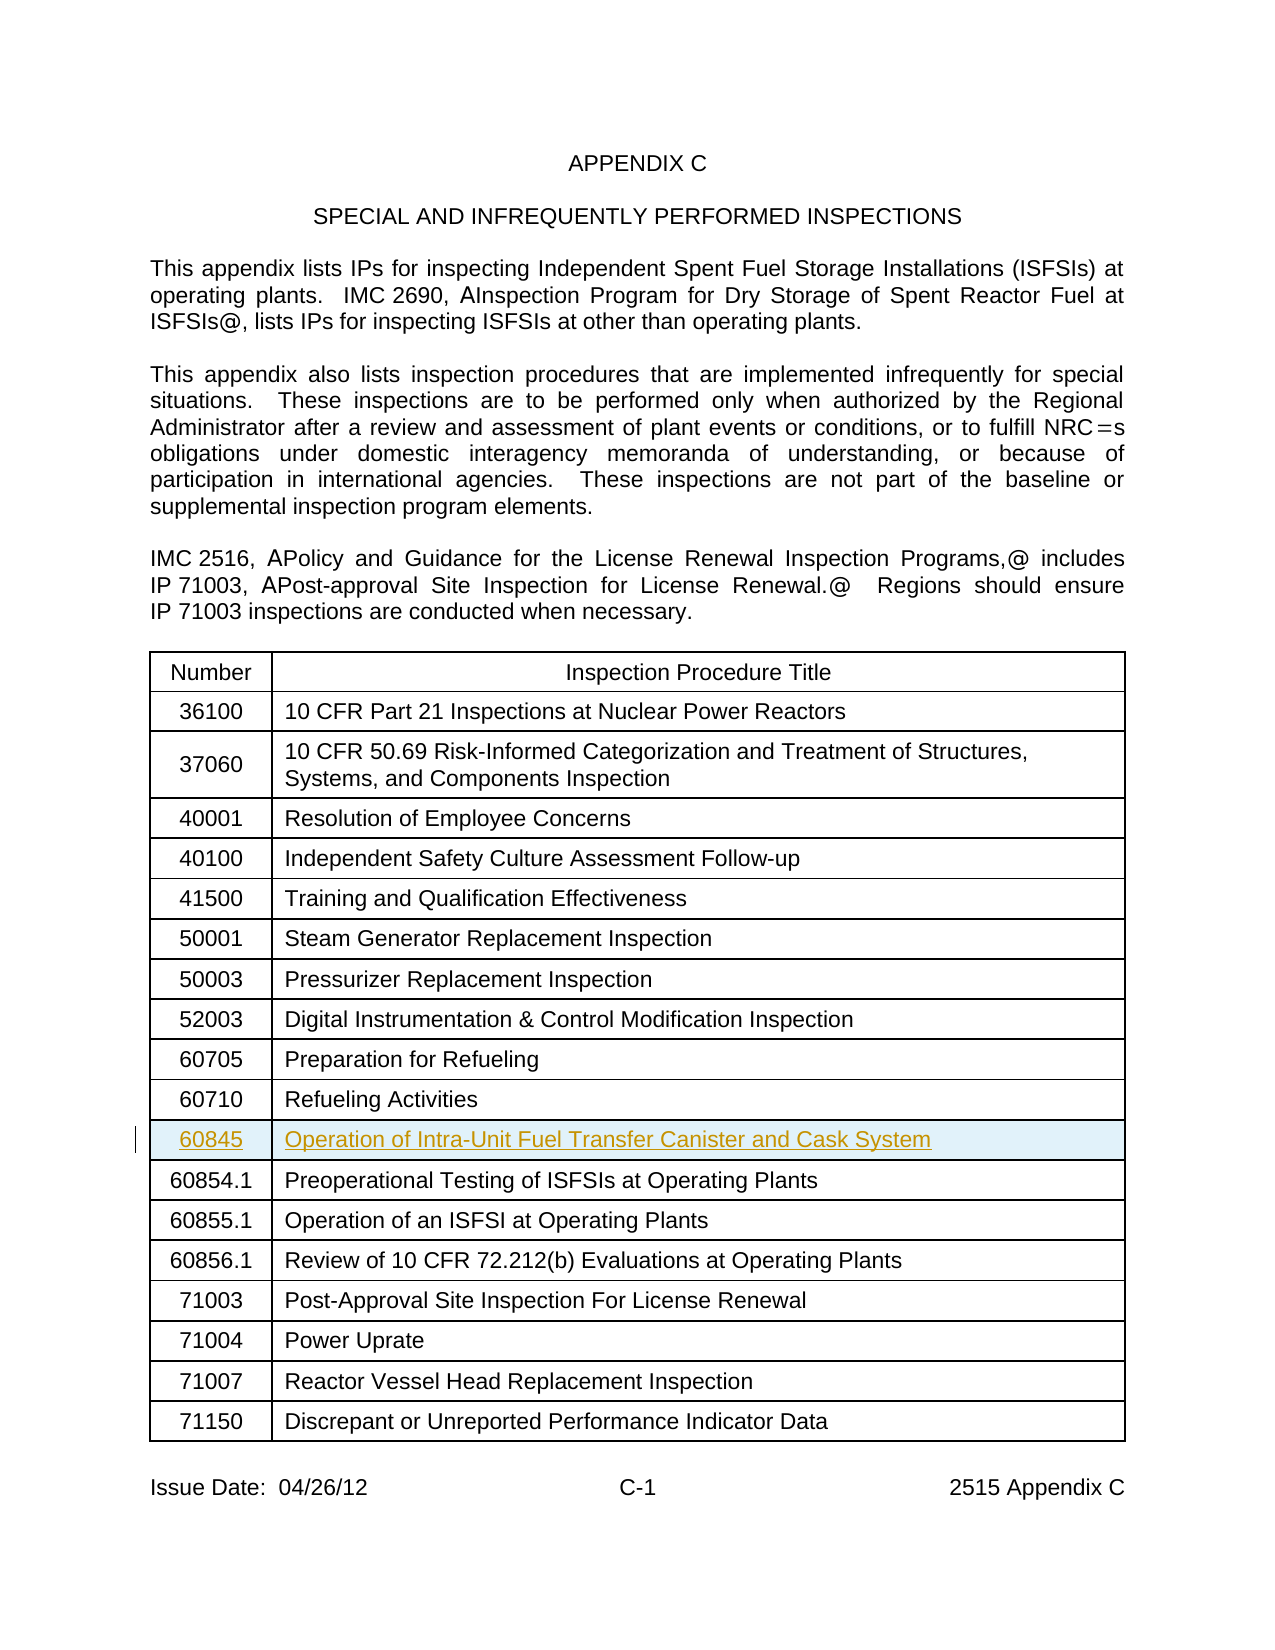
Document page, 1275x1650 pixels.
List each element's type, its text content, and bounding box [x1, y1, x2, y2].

table_cell Steam Generator Replacement Inspection [273, 920, 1124, 958]
table_cell Reactor Vessel Head Replacement Inspection [273, 1362, 1124, 1400]
table_cell Refueling Activities [273, 1080, 1124, 1119]
table_cell Operation of an ISFSI at Operating Plants [273, 1201, 1124, 1239]
table_cell Preoperational Testing of ISFSIs at Operating Plants [273, 1161, 1124, 1199]
table_cell Independent Safety Culture Assessment Follow-up [273, 839, 1124, 877]
table_cell 41500 [151, 879, 271, 918]
table_cell Pressurizer Replacement Inspection [273, 960, 1124, 998]
table_cell 36100 [151, 692, 271, 730]
table_cell 60710 [151, 1080, 271, 1119]
table_cell 50001 [151, 920, 271, 958]
table_cell Post-Approval Site Inspection For License Renewal [273, 1281, 1124, 1320]
table_cell Resolution of Employee Concerns [273, 799, 1124, 837]
table_cell 40100 [151, 839, 271, 877]
table_cell Power Uprate [273, 1322, 1124, 1360]
table_cell Discrepant or Unreported Performance Indicator Data [273, 1402, 1124, 1440]
table_cell 50003 [151, 960, 271, 998]
table_cell 40001 [151, 799, 271, 837]
table_cell 37060 [151, 732, 271, 797]
table_cell Training and Qualification Effectiveness [273, 879, 1124, 918]
text APPENDIX C [150, 150, 1125, 176]
table_cell 71003 [151, 1281, 271, 1320]
table_header Number [151, 653, 271, 691]
table_cell 60854.1 [151, 1161, 271, 1199]
text IMC 2516, Policy and Guidance for the License Renewal Inspection Programs, includes IP 71003, Post-approval Site Inspection for License Renewal. Regions should ensure IP 71003 inspections are conducted when necessary. [150, 545, 1125, 624]
table_cell 52003 [151, 1000, 271, 1038]
table_cell 10 CFR Part 21 Inspections at Nuclear Power Reactors [273, 692, 1124, 730]
text SPECIAL AND INFREQUENTLY PERFORMED INSPECTIONS [150, 203, 1125, 229]
table_cell Review of 10 CFR 72.212(b) Evaluations at Operating Plants [273, 1241, 1124, 1279]
table_header Inspection Procedure Title [273, 653, 1124, 691]
table_cell 60856.1 [151, 1241, 271, 1279]
table_cell 60855.1 [151, 1201, 271, 1239]
table_cell 71007 [151, 1362, 271, 1400]
text This appendix also lists inspection procedures that are implemented infrequently for special situations. These inspections are to be performed only when authorized by the Regional Administrator after a review and assessment of plant events or conditions, or to fulfill NRCs obligations under domestic interagency memoranda of understanding, or because of participation in international agencies. These inspections are not part of the baseline or supplemental inspection program elements. [150, 361, 1125, 519]
table_cell Digital Instrumentation & Control Modification Inspection [273, 1000, 1124, 1038]
table_cell 71004 [151, 1322, 271, 1360]
table_cell Preparation for Refueling [273, 1040, 1124, 1078]
table_cell 10 CFR 50.69 Risk-Informed Categorization and Treatment of Structures, Systems, and Components Inspection [273, 732, 1124, 797]
text This appendix lists IPs for inspecting Independent Spent Fuel Storage Installations (ISFSIs) at operating plants. IMC 2690, Inspection Program for Dry Storage of Spent Reactor Fuel at ISFSIs, lists IPs for inspecting ISFSIs at other than operating plants. [150, 255, 1125, 334]
table_cell 71150 [151, 1402, 271, 1440]
table_cell 60705 [151, 1040, 271, 1078]
